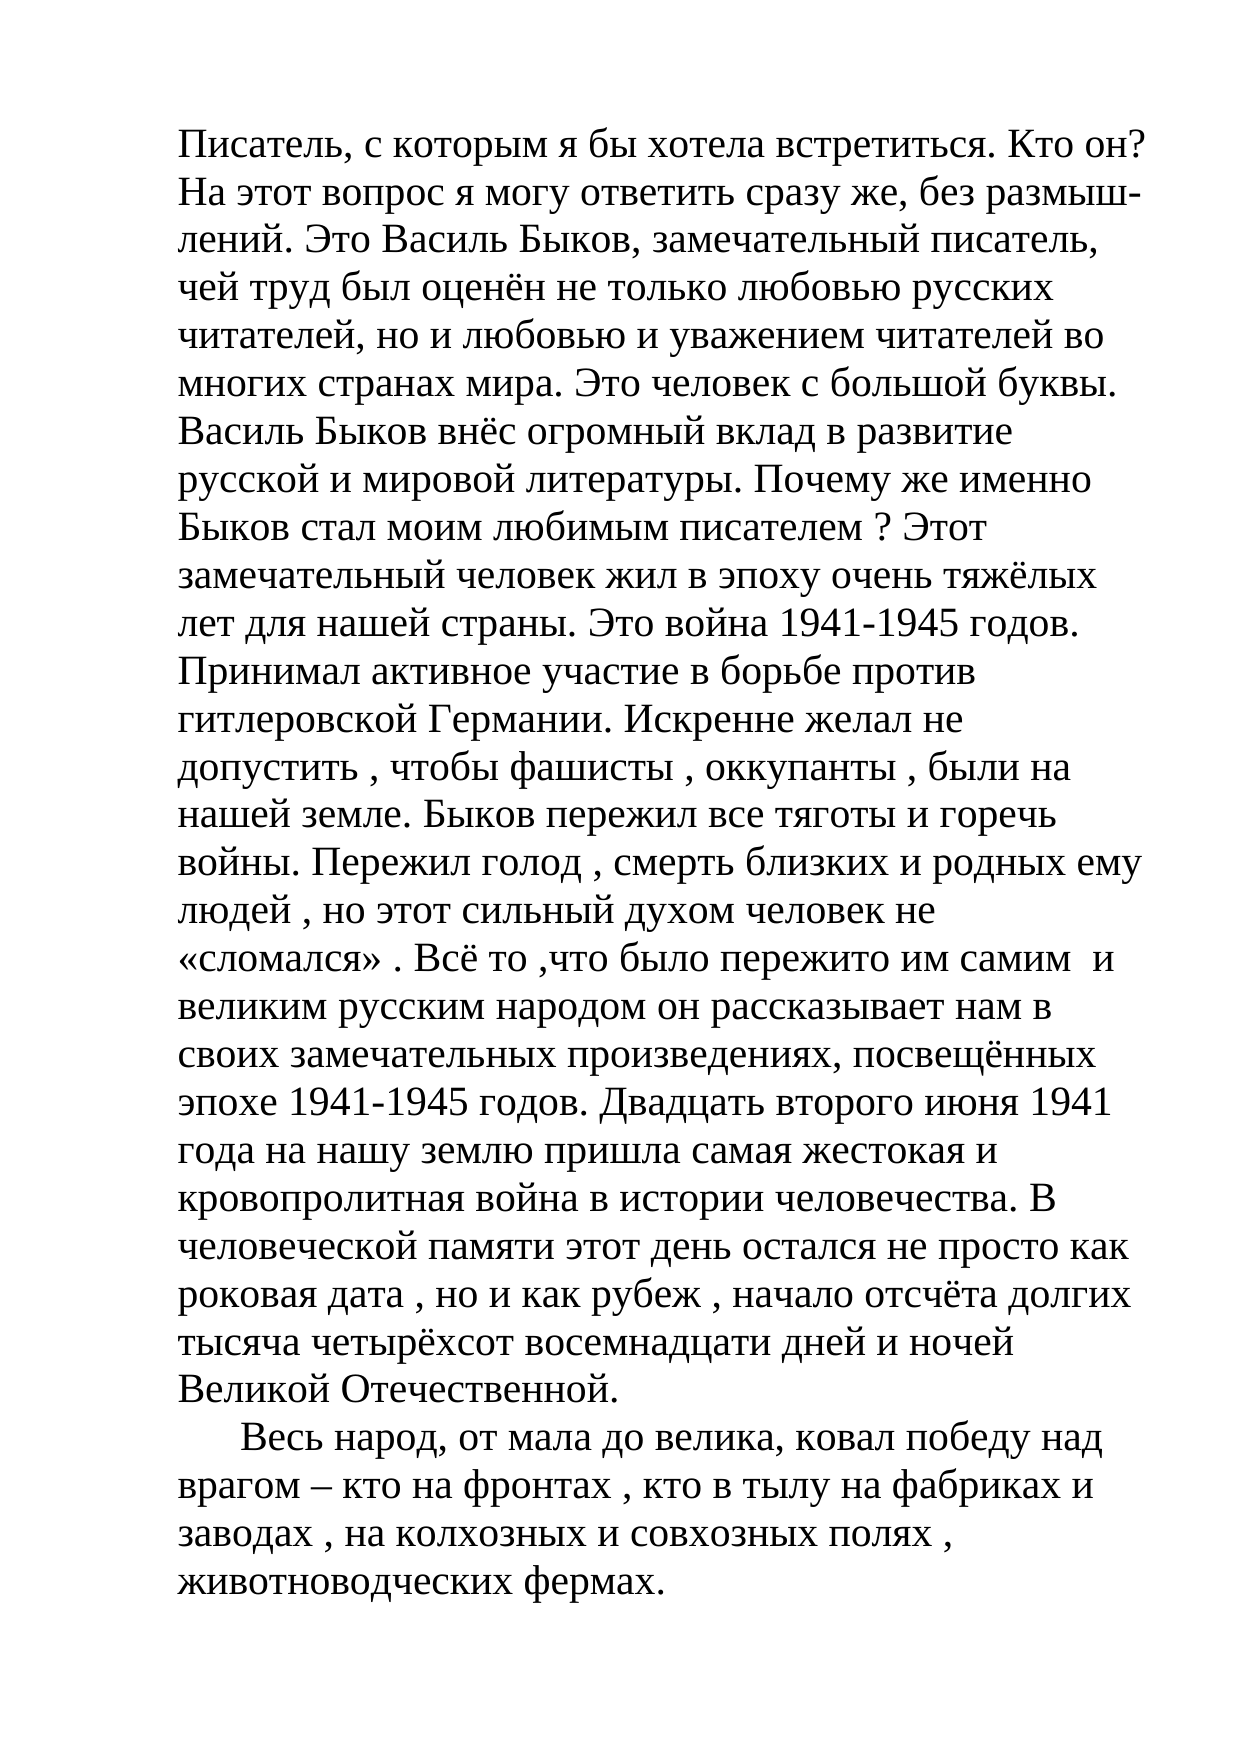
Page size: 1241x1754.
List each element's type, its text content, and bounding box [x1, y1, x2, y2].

text На этот вопрос я могу ответить сразу же, без размыш- [177, 166, 1152, 214]
text лений. Это Василь Быков, замечательный писатель, чей труд был оценён не только любовью русских читателей, но и любовью и уважением читателей во [177, 214, 1152, 358]
text Весь народ, от мала до велика, ковал победу над врагом – кто на фронтах , кто в тылу на фабриках и заводах , на колхозных и совхозных полях , животноводческих фермах. [177, 1412, 1152, 1603]
text Принимал активное участие в борьбе против гитлеровской Германии. Искренне желал не допустить , чтобы фашисты , оккупанты , были на нашей земле. Быков пережил все тяготы и горечь войны. Пережил голод , смерть близких и родных ему людей , но этот сильный духом человек не «сломался» . Всё то ,что было пережито им самим и великим русским народом он рассказывает нам в своих замечательных произведениях, посвещённых эпохе 1941-1945 годов. Двадцать второго июня 1941 года на нашу землю пришла самая жестокая и кровопролитная война в истории человечества. В человеческой памяти этот день остался не просто как роковая дата , но и как рубеж , начало отсчёта долгих тысяча четырёхсот восемнадцати дней и ночей Великой Отечественной. [177, 645, 1152, 1412]
text Василь Быков внёс огромный вклад в развитие русской и мировой литературы. Почему же именно Быков стал моим любимым писателем ? Этот замечательный человек жил в эпоху очень тяжёлых лет для нашей страны. Это война 1941-1945 годов. [177, 406, 1152, 645]
text Писатель, с которым я бы хотела встретиться. Кто он? [177, 118, 1152, 166]
text многих странах мира. Это человек с большой буквы. [177, 358, 1152, 406]
